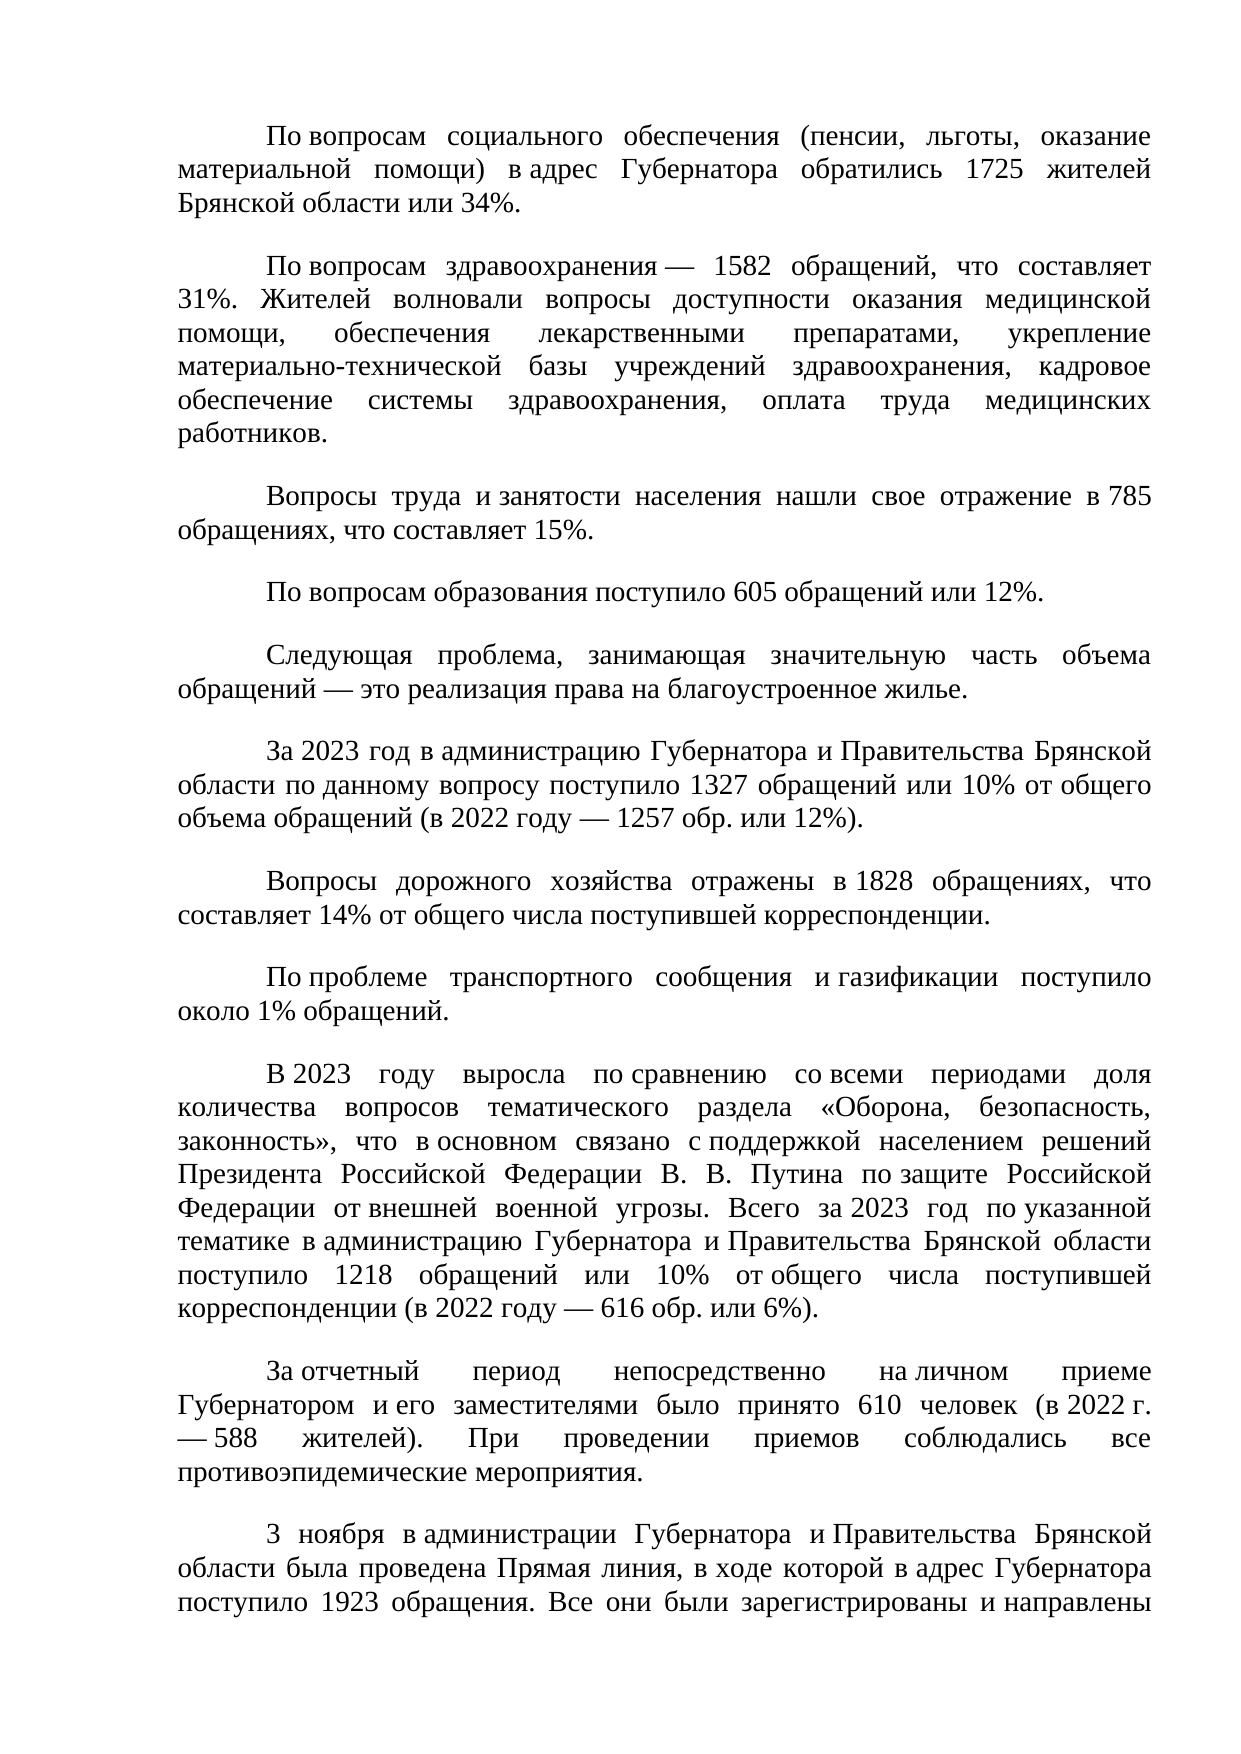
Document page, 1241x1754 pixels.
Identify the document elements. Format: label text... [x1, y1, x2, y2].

text За 2023 год в администрацию Губернатора и Правительства Брянской области по данному вопросу поступило 1327 обращений или 10% от общего объема обращений (в 2022 году — 1257 обр. или 12%). [177, 733, 1152, 834]
text По проблеме транспортного сообщения и газификации поступило около 1% обращений. [177, 959, 1152, 1027]
text По вопросам образования поступило 605 обращений или 12%. [177, 574, 1152, 608]
text За отчетный период непосредственно на личном приеме Губернатором и его заместителями было принято 610 человек (в 2022 г. — 588 жителей). При проведении приемов соблюдались все противоэпидемические мероприятия. [177, 1353, 1152, 1487]
text В 2023 году выросла по сравнению со всеми периодами доля количества вопросов тематического раздела «Оборона, безопасность, законность», что в основном связано с поддержкой населением решений Президента Российской Федерации В. В. Путина по защите Российской Федерации от внешней военной угрозы. Всего за 2023 год по указанной тематике в администрацию Губернатора и Правительства Брянской области поступило 1218 обращений или 10% от общего числа поступившей корреспонденции (в 2022 году — 616 обр. или 6%). [177, 1056, 1152, 1324]
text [177, 1517, 1152, 1617]
text По вопросам здравоохранения — 1582 обращений, что составляет 31%. Жителей волновали вопросы доступности оказания медицинской помощи, обеспечения лекарственными препаратами, укрепление материально-технической базы учреждений здравоохранения, кадровое обеспечение системы здравоохранения, оплата труда медицинских работников. [177, 248, 1152, 449]
text По вопросам социального обеспечения (пенсии, льготы, оказание материальной помощи) в адрес Губернатора обратились 1725 жителей Брянской области или 34%. [177, 118, 1152, 219]
text Вопросы дорожного хозяйства отражены в 1828 обращениях, что составляет 14% от общего числа поступившей корреспонденции. [177, 863, 1152, 930]
text Следующая проблема, занимающая значительную часть объема обращений — это реализация права на благоустроенное жилье. [177, 637, 1152, 704]
text Вопросы труда и занятости населения нашли свое отражение в 785 обращениях, что составляет 15%. [177, 478, 1152, 545]
